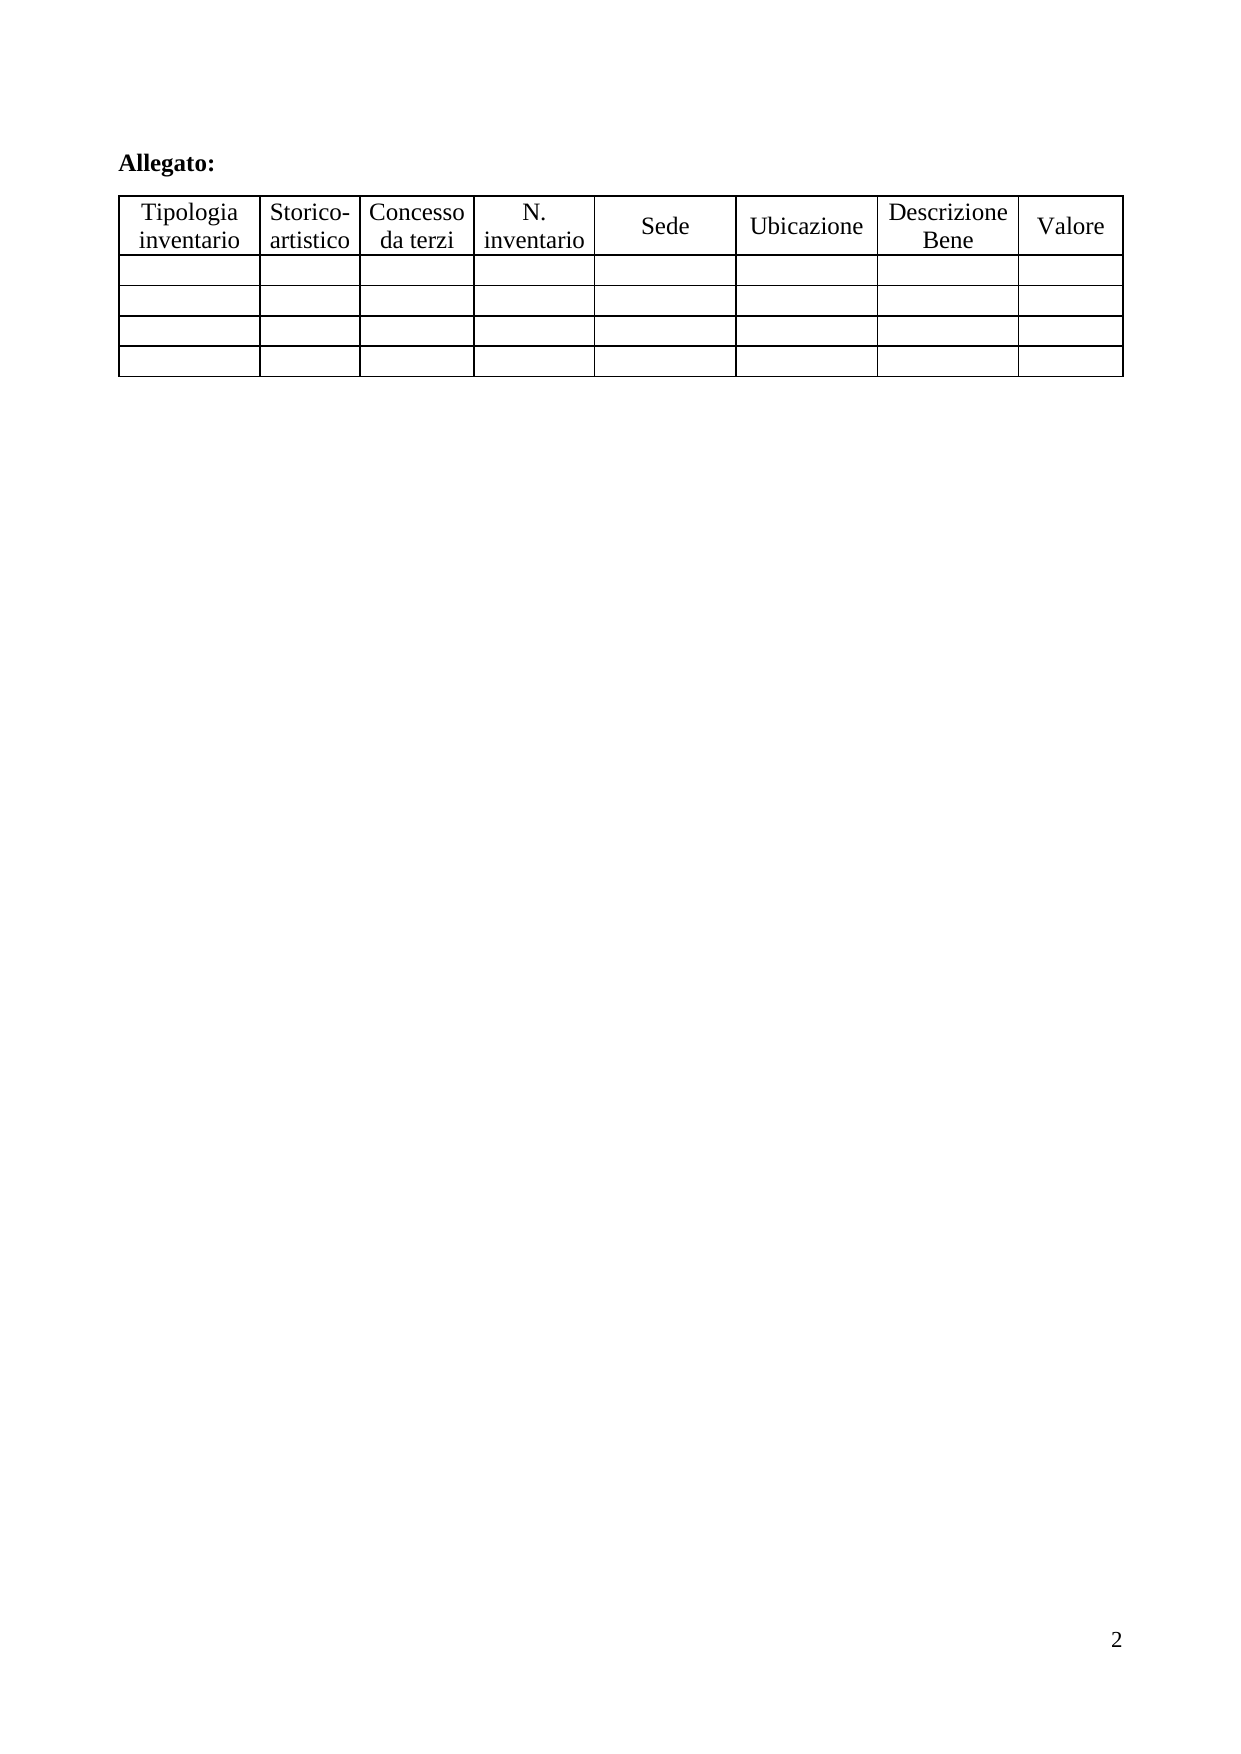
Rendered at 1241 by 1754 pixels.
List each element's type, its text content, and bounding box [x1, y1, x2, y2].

table_cell [261, 317, 359, 345]
table_header Ubicazione [737, 197, 877, 254]
table_cell [361, 347, 473, 376]
table_cell [475, 256, 594, 285]
table_cell [595, 256, 735, 285]
table_cell [261, 256, 359, 285]
table_cell [595, 347, 735, 376]
table_cell [878, 286, 1018, 315]
table_cell [120, 256, 259, 285]
table_cell [120, 347, 259, 376]
table_cell [475, 317, 594, 345]
table_cell [120, 286, 259, 315]
table_header N. inventario [475, 197, 594, 254]
table_cell [475, 347, 594, 376]
table_header Concesso da terzi [361, 197, 473, 254]
table_cell [1019, 256, 1122, 285]
table_cell [878, 347, 1018, 376]
table_cell [120, 317, 259, 345]
table_cell [878, 256, 1018, 285]
table_cell [361, 286, 473, 315]
table_header Valore [1019, 197, 1122, 254]
table_cell [737, 317, 877, 345]
table_header Sede [595, 197, 735, 254]
table_cell [737, 256, 877, 285]
table_cell [737, 347, 877, 376]
table_cell [361, 317, 473, 345]
table_header Storico- artistico [261, 197, 359, 254]
table_cell [878, 317, 1018, 345]
table_cell [1019, 347, 1122, 376]
text Allegato: [118, 148, 1122, 176]
table_cell [361, 256, 473, 285]
table_header Descrizione Bene [878, 197, 1018, 254]
table_cell [737, 286, 877, 315]
table_cell [1019, 286, 1122, 315]
table_cell [261, 286, 359, 315]
table_cell [595, 286, 735, 315]
table_cell [475, 286, 594, 315]
table_cell [595, 317, 735, 345]
table_cell [261, 347, 359, 376]
table_cell [1019, 317, 1122, 345]
table_header Tipologia inventario [120, 197, 259, 254]
